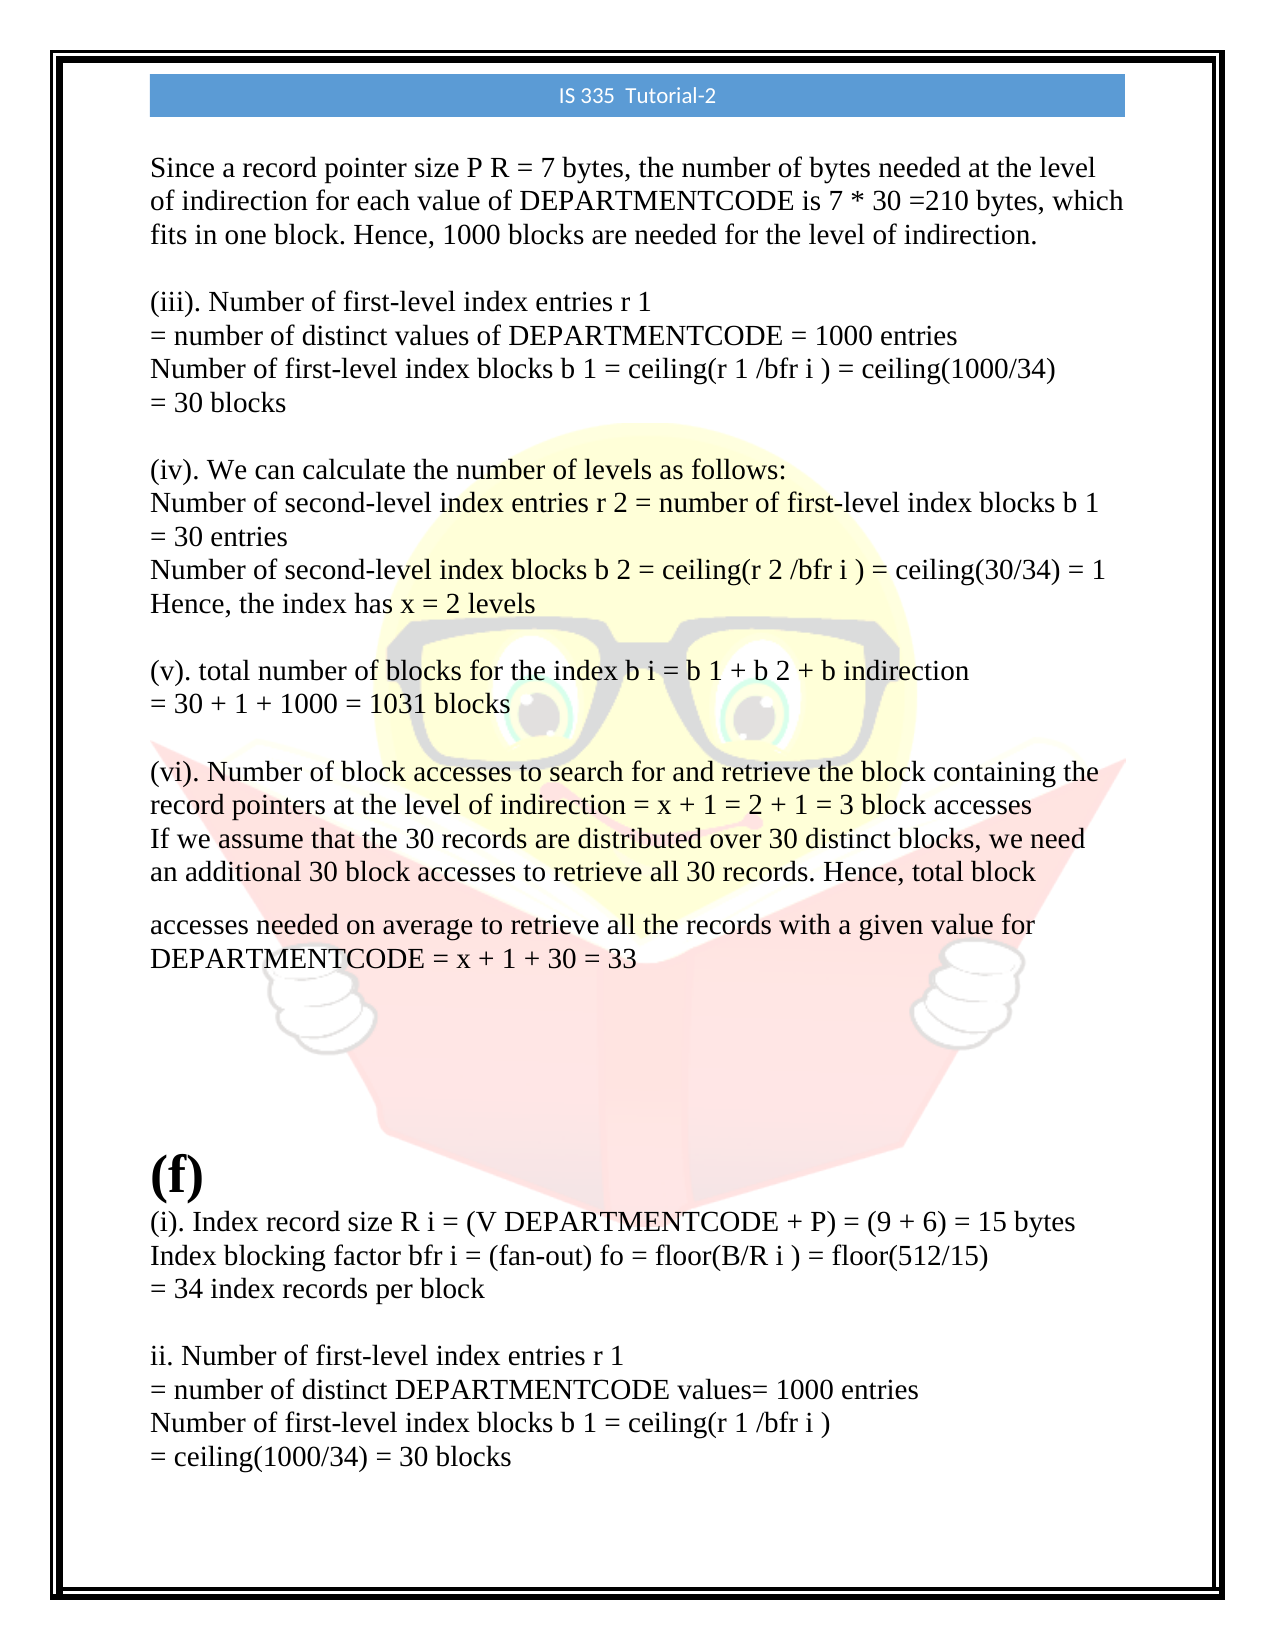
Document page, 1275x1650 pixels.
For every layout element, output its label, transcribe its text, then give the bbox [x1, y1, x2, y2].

text fits in one block. Hence, 1000 blocks are needed for the level of indirection. [150, 217, 1125, 251]
text (iv). We can calculate the number of levels as follows: [150, 452, 1125, 485]
text record pointers at the level of indirection = x + 1 = 2 + 1 = 3 block accesses [150, 787, 1125, 821]
text Number of first-level index blocks b 1 = ceiling(r 1 /bfr i ) [150, 1406, 1125, 1439]
text = 30 + 1 + 1000 = 1031 blocks [150, 687, 1125, 720]
text (f) [150, 1142, 1125, 1204]
text Number of first-level index blocks b 1 = ceiling(r 1 /bfr i ) = ceiling(1000/34) [150, 351, 1125, 385]
text accesses needed on average to retrieve all the records with a given value for [150, 907, 1125, 941]
text = 34 index records per block [150, 1271, 1125, 1305]
text = 30 entries [150, 519, 1125, 552]
text DEPARTMENTCODE = x + 1 + 30 = 33 [150, 941, 1125, 974]
text If we assume that the 30 records are distributed over 30 distinct blocks, we need [150, 821, 1125, 854]
text Number of second-level index blocks b 2 = ceiling(r 2 /bfr i ) = ceiling(30/34) = 1 [150, 552, 1125, 586]
text (vi). Number of block accesses to search for and retrieve the block containing the [150, 754, 1125, 787]
text = number of distinct DEPARTMENTCODE values= 1000 entries [150, 1372, 1125, 1406]
text Number of second-level index entries r 2 = number of first-level index blocks b 1 [150, 485, 1125, 519]
text = ceiling(1000/34) = 30 blocks [150, 1439, 1125, 1473]
text Since a record pointer size P R = 7 bytes, the number of bytes needed at the level [150, 150, 1125, 183]
text (iii). Number of first-level index entries r 1 [150, 284, 1125, 318]
text = 30 blocks [150, 385, 1125, 418]
text (i). Index record size R i = (V DEPARTMENTCODE + P) = (9 + 6) = 15 bytes [150, 1204, 1125, 1238]
text Index blocking factor bfr i = (fan-out) fo = floor(B/R i ) = floor(512/15) [150, 1238, 1125, 1271]
text of indirection for each value of DEPARTMENTCODE is 7 * 30 =210 bytes, which [150, 183, 1125, 217]
text ii. Number of first-level index entries r 1 [150, 1338, 1125, 1372]
text (v). total number of blocks for the index b i = b 1 + b 2 + b indirection [150, 653, 1125, 687]
text an additional 30 block accesses to retrieve all 30 records. Hence, total block [150, 854, 1125, 888]
text Hence, the index has x = 2 levels [150, 586, 1125, 619]
text = number of distinct values of DEPARTMENTCODE = 1000 entries [150, 318, 1125, 351]
